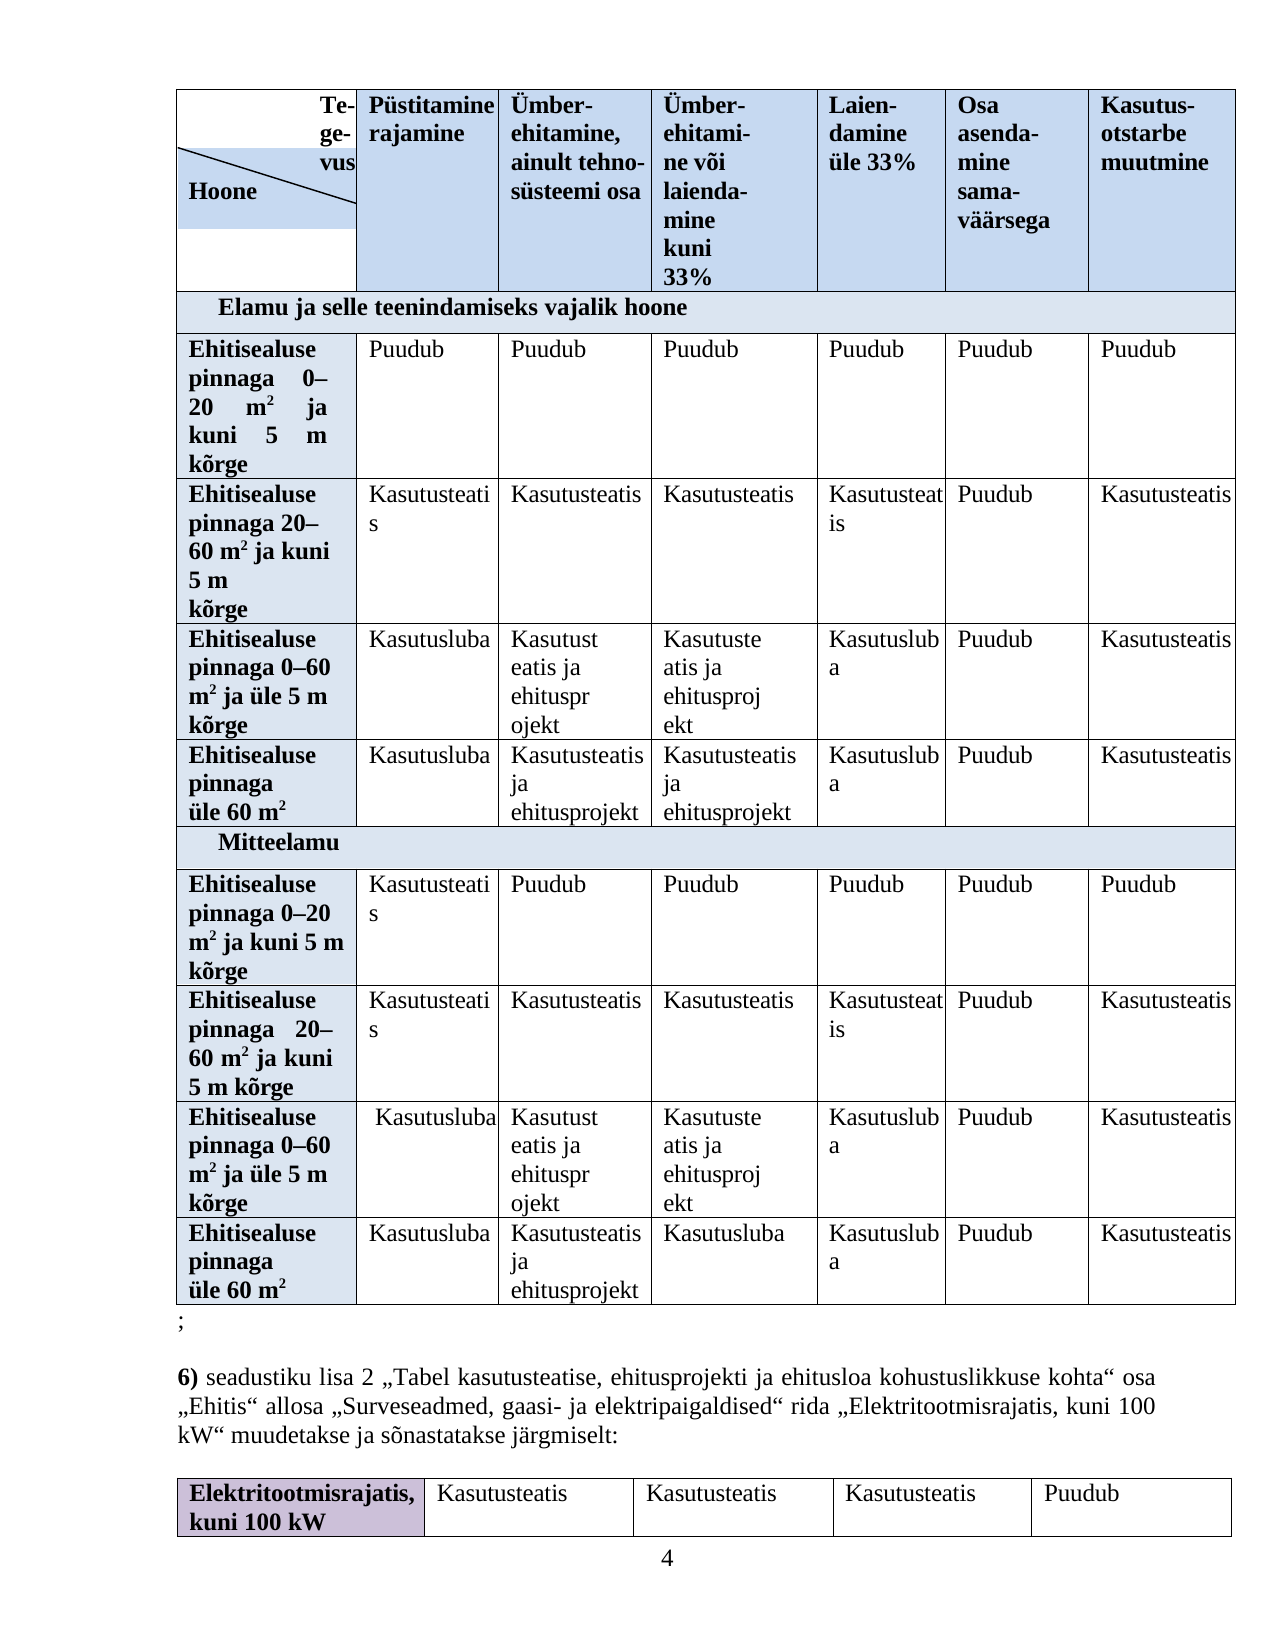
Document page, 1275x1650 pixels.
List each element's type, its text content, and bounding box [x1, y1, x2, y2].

table_cell Kasutusteatis [1089, 986, 1235, 1101]
table_cell Kasutusteatis [652, 986, 817, 1101]
table_header Kasutusteatis [834, 1479, 1031, 1536]
table_cell Kasutusteatis [357, 986, 498, 1101]
table_cell Kasutusteatis [1089, 479, 1235, 623]
table_cell Kasutusteatis ja ehitusprojekt [499, 624, 651, 739]
table_cell Ehitisealuse pinnaga 0–60 m2 ja üle 5 m kõrge [177, 1102, 356, 1217]
table_cell Kasutusteatis [1089, 624, 1235, 739]
text 6) seadustiku lisa 2 „Tabel kasutusteatise, ehitusprojekti ja ehitusloa kohustuslikkuse kohta“ osa „Ehitis“ allosa „Surveseadmed, gaasi- ja elektripaigaldised“ rida „Elektritootmisrajatis, kuni 100 kW“ muudetakse ja sõnastatakse järgmiselt: [177, 1362, 1157, 1449]
table_cell Kasutusluba [357, 740, 498, 826]
table_cell Kasutusteatis [357, 479, 498, 623]
table_cell Ehitisealuse pinnaga 20–60 m2 ja kuni 5 m kõrge [177, 986, 356, 1101]
table_cell Puudub [1089, 334, 1235, 478]
table_header Püstitamine rajamine [357, 90, 498, 291]
table_cell Mitteelamu [177, 827, 1235, 868]
table_cell Puudub [818, 870, 945, 984]
table_cell Kasutusteatis [1089, 740, 1235, 826]
table_header Kasutus-otstarbe muutmine [1089, 90, 1235, 291]
table_cell Kasutusluba [818, 1102, 945, 1217]
table_cell Puudub [946, 986, 1088, 1101]
table_cell Kasutusteatis [652, 479, 817, 623]
table_cell Kasutusteatis [818, 986, 945, 1101]
table_header Ümber-ehitami-ne või laienda-mine kuni 33% [652, 90, 817, 291]
table_cell Puudub [946, 624, 1088, 739]
table_cell Puudub [946, 334, 1088, 478]
table_cell Kasutusteatis [1089, 1102, 1235, 1217]
table_cell Kasutusteatis [818, 479, 945, 623]
table_header Kasutusteatis [425, 1479, 633, 1536]
table_cell Puudub [1089, 870, 1235, 984]
table_cell Puudub [946, 1102, 1088, 1217]
table_cell Puudub [357, 334, 498, 478]
table_cell Puudub [652, 870, 817, 984]
text ; [177, 1305, 1157, 1334]
table_cell Kasutusteatis ja ehitusprojekt [499, 1102, 651, 1217]
table_cell Ehitisealuse pinnaga 0–20 m2 ja kuni 5 m kõrge [177, 334, 356, 478]
table_cell Ehitisealuse pinnaga 0–60 m2 ja üle 5 m kõrge [177, 624, 356, 739]
table_header Te-ge-vus Hoone [177, 90, 356, 291]
table_cell Ehitisealuse pinnaga 0–20 m2 ja kuni 5 m kõrge [177, 870, 356, 984]
table_cell Puudub [499, 334, 651, 478]
table_header Kasutusteatis [634, 1479, 833, 1536]
table_cell Puudub [946, 870, 1088, 984]
table_cell Puudub [946, 740, 1088, 826]
table_header Ümber-ehitamine, ainult tehno-süsteemi osa [499, 90, 651, 291]
table_cell Puudub [818, 334, 945, 478]
table_cell Ehitisealuse pinnaga üle 60 m2 [177, 1218, 356, 1304]
table_cell Kasutusteatis ja ehitusprojekt [652, 1102, 817, 1217]
table_cell Kasutusteatis ja ehitusprojekt [499, 1218, 651, 1304]
table_cell Kasutusteatis ja ehitusprojekt [652, 624, 817, 739]
table_cell Elamu ja selle teenindamiseks vajalik hoone [177, 292, 1235, 333]
table_header Puudub [1032, 1479, 1231, 1536]
table_cell Kasutusteatis [499, 479, 651, 623]
table_cell Kasutusluba [357, 624, 498, 739]
table_cell Kasutusteatis [1089, 1218, 1235, 1304]
table_cell Kasutusluba [357, 1102, 498, 1217]
table_cell Puudub [499, 870, 651, 984]
table_cell Puudub [946, 1218, 1088, 1304]
table_cell Kasutusluba [818, 624, 945, 739]
table_cell Ehitisealuse pinnaga üle 60 m2 [177, 740, 356, 826]
table_cell Kasutusluba [652, 1218, 817, 1304]
table_cell Kasutusluba [818, 1218, 945, 1304]
table_cell Kasutusteatis [499, 986, 651, 1101]
table_cell Kasutusteatis ja ehitusprojekt [652, 740, 817, 826]
table_header Osa asenda-mine sama-väärsega [946, 90, 1088, 291]
table_cell Kasutusluba [818, 740, 945, 826]
table_cell Kasutusteatis [357, 870, 498, 984]
table_cell Ehitisealuse pinnaga 20–60 m2 ja kuni 5 m kõrge [177, 479, 356, 623]
table_cell Kasutusluba [357, 1218, 498, 1304]
table_cell Puudub [946, 479, 1088, 623]
table_cell Puudub [652, 334, 817, 478]
table_cell Kasutusteatis ja ehitusprojekt [499, 740, 651, 826]
table_header Elektritootmisrajatis, kuni 100 kW [178, 1479, 424, 1536]
table_header Laien-damine üle 33% [818, 90, 945, 291]
